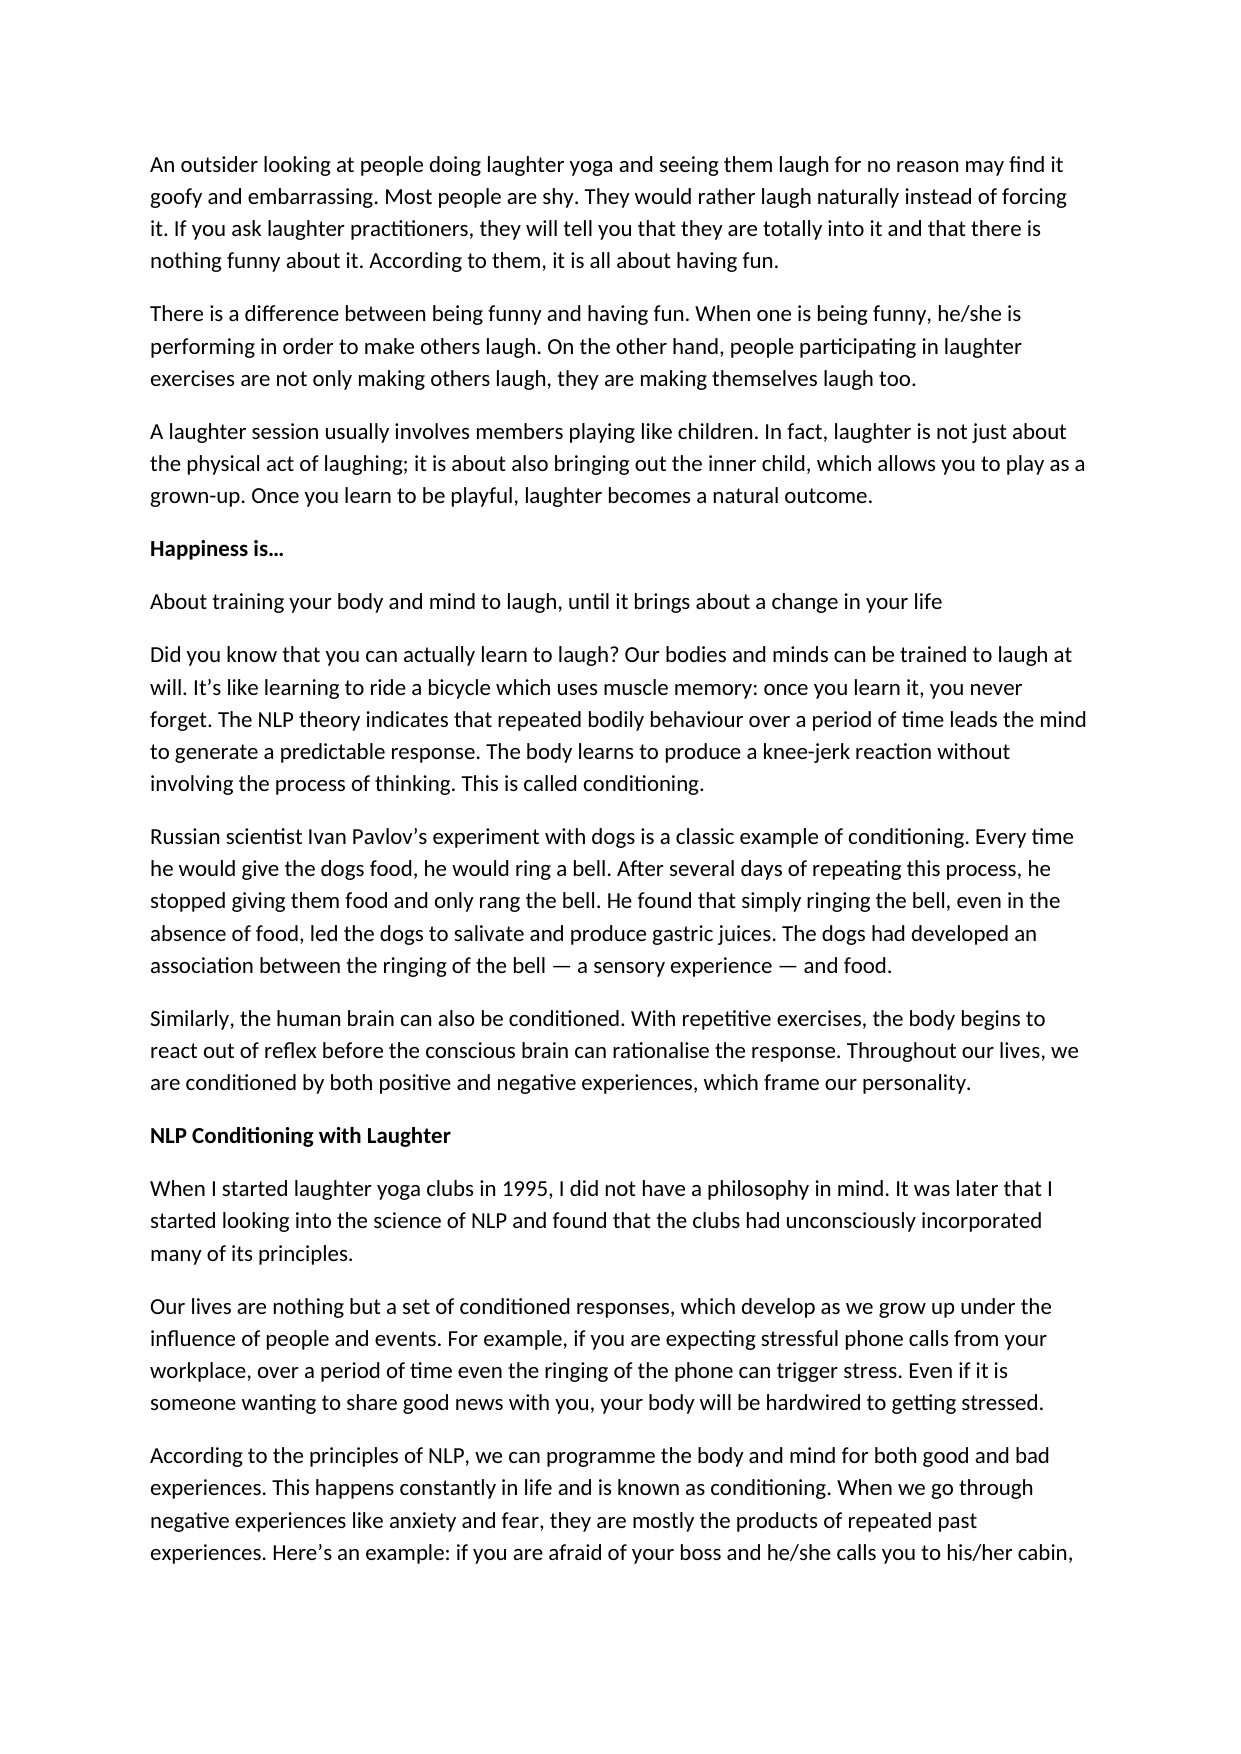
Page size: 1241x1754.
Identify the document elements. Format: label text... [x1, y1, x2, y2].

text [150, 1441, 1090, 1566]
text Did you know that you can actually learn to laugh? Our bodies and minds can be trained to laugh at will. It’s like learning to ride a bicycle which uses muscle memory: once you learn it, you never forget. The NLP theory indicates that repeated bodily behaviour over a period of time leads the mind to generate a predictable response. The body learns to produce a knee-jerk reaction without involving the process of thinking. This is called conditioning. [150, 640, 1090, 797]
text Similarly, the human brain can also be conditioned. With repetitive exercises, the body begins to react out of reflex before the conscious brain can rationalise the response. Throughout our lives, we are conditioned by both positive and negative experiences, which frame our personality. [150, 1004, 1090, 1096]
text About training your body and mind to laugh, until it brings about a change in your life [150, 587, 1090, 615]
text NLP Conditioning with Laughter [150, 1121, 1090, 1149]
text Happiness is… [150, 534, 1090, 562]
text A laughter session usually involves members playing like children. In fact, laughter is not just about the physical act of laughing; it is about also bringing out the inner child, which allows you to play as a grown-up. Once you learn to be playful, laughter becomes a natural outcome. [150, 417, 1090, 509]
text An outsider looking at people doing laughter yoga and seeing them laugh for no reason may find it goofy and embarrassing. Most people are shy. They would rather laugh naturally instead of forcing it. If you ask laughter practitioners, they will tell you that they are totally into it and that there is nothing funny about it. According to them, it is all about having fun. [150, 150, 1090, 274]
text There is a difference between being funny and having fun. When one is being funny, he/she is performing in order to make others laugh. On the other hand, people participating in laughter exercises are not only making others laugh, they are making themselves laugh too. [150, 299, 1090, 392]
text When I started laughter yoga clubs in 1995, I did not have a philosophy in mind. It was later that I started looking into the science of NLP and found that the clubs had unconsciously incorporated many of its principles. [150, 1174, 1090, 1267]
text Our lives are nothing but a set of conditioned responses, which develop as we grow up under the influence of people and events. For example, if you are expecting stressful phone calls from your workplace, over a period of time even the ringing of the phone can trigger stress. Even if it is someone wanting to share good news with you, your body will be hardwired to getting stressed. [150, 1292, 1090, 1416]
text Russian scientist Ivan Pavlov’s experiment with dogs is a classic example of conditioning. Every time he would give the dogs food, he would ring a bell. After several days of repeating this process, he stopped giving them food and only rang the bell. He found that simply ringing the bell, even in the absence of food, led the dogs to salivate and produce gastric juices. The dogs had developed an association between the ringing of the bell — a sensory experience — and food. [150, 822, 1090, 979]
